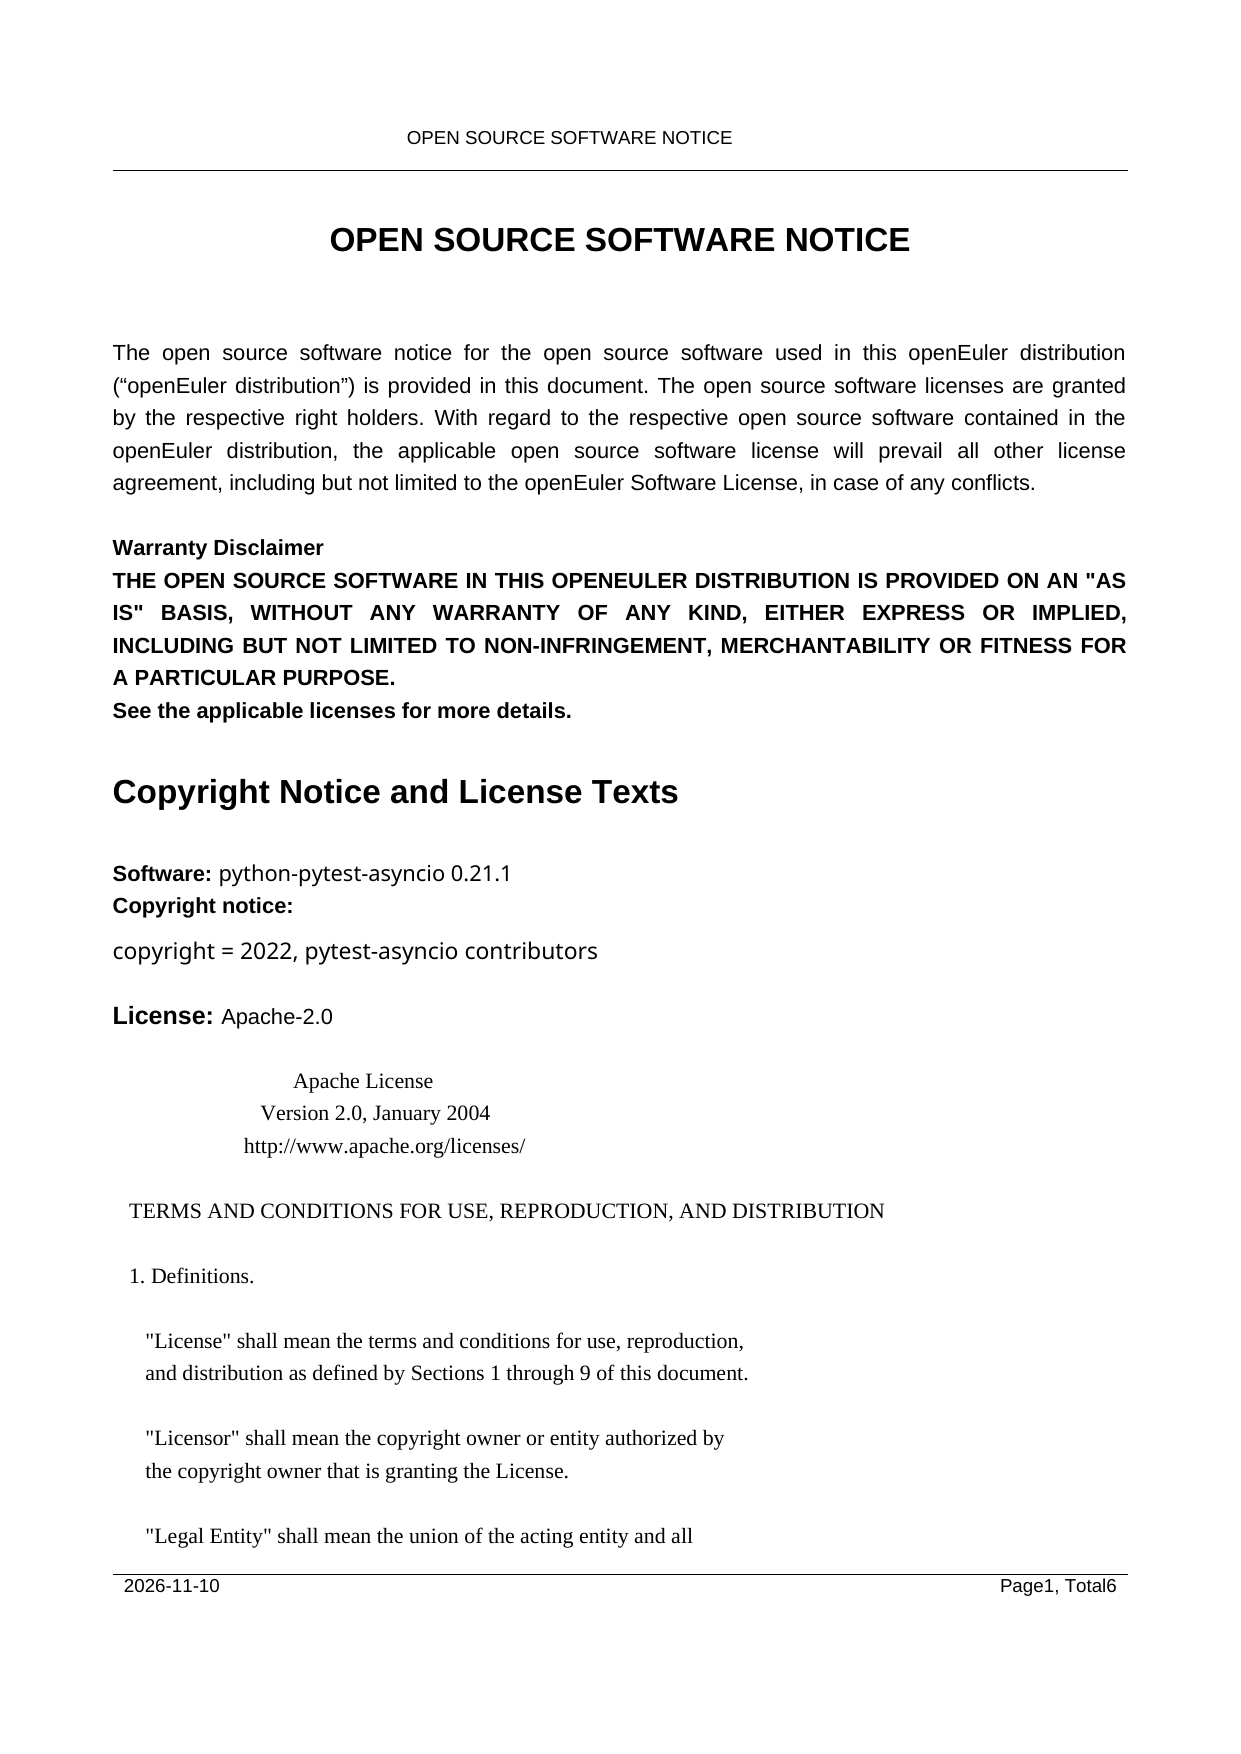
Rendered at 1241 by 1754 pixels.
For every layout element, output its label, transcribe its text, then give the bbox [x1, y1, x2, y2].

text OPEN SOURCE SOFTWARE NOTICE [112, 206, 1128, 271]
title Software: python-pytest-asyncio 0.21.1 [112, 856, 1128, 889]
text copyright = 2022, pytest-asyncio contributors [112, 934, 1128, 999]
text The open source software notice for the open source software used in this openEuler distribution (“openEuler distribution”) is provided in this document. The open source software licenses are granted by the respective right holders. With regard to the respective open source software contained in the openEuler distribution, the applicable open source software license will prevail all other license agreement, including but not limited to the openEuler Software License, in case of any conflicts. [112, 336, 1128, 499]
text Copyright Notice and License Texts [112, 759, 1128, 824]
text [112, 1031, 1128, 1551]
text Warranty Disclaimer [112, 531, 1128, 564]
text License: Apache-2.0 [112, 999, 1128, 1031]
text THE OPEN SOURCE SOFTWARE IN THIS OPENEULER DISTRIBUTION IS PROVIDED ON AN "AS IS" BASIS, WITHOUT ANY WARRANTY OF ANY KIND, EITHER EXPRESS OR IMPLIED, INCLUDING BUT NOT LIMITED TO NON-INFRINGEMENT, MERCHANTABILITY OR FITNESS FOR A PARTICULAR PURPOSE. See the applicable licenses for more details. [112, 564, 1128, 726]
text Copyright notice: [112, 889, 1128, 921]
